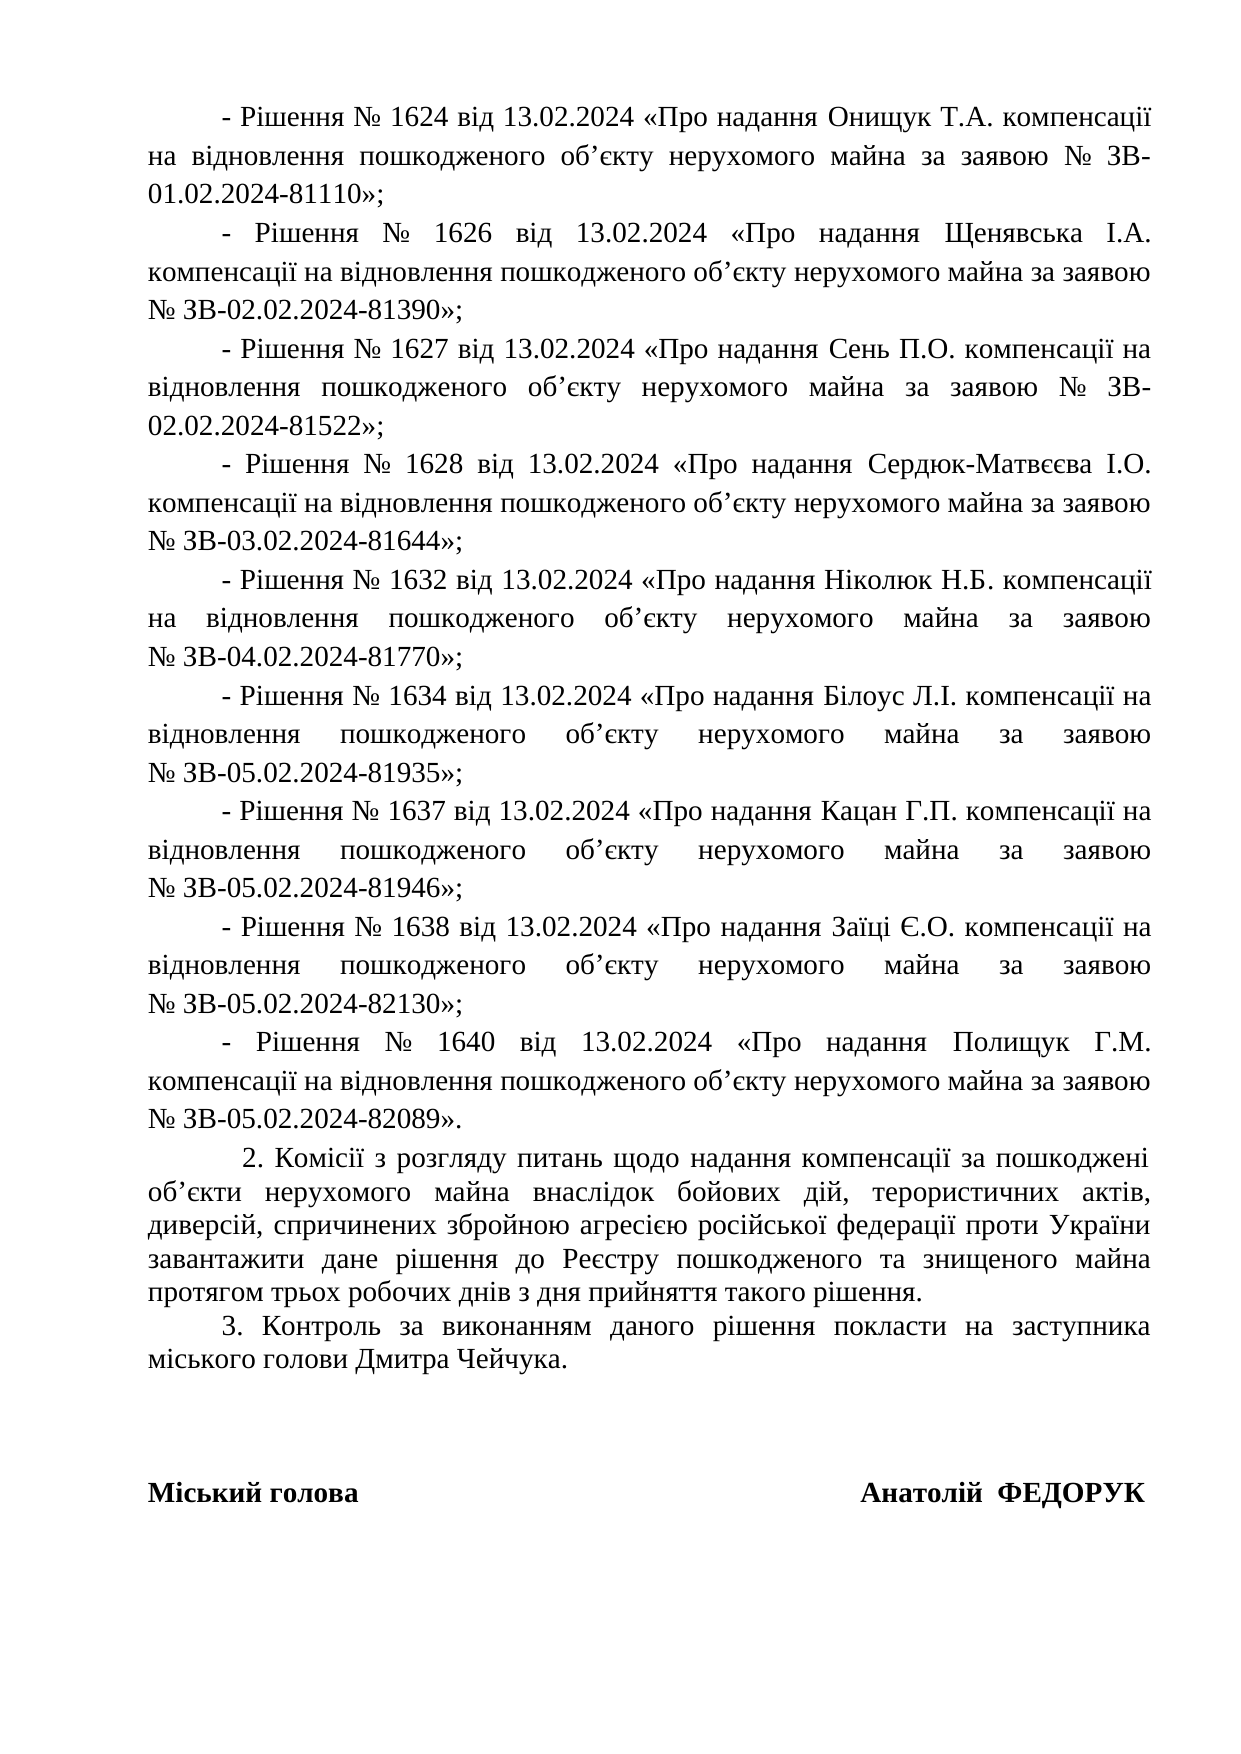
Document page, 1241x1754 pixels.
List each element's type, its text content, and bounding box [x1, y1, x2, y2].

text - Рішення № 1640 від 13.02.2024 «Про надання Полищук Г.М. компенсації на відновлення пошкодженого об’єкту нерухомого майна за заявою № ЗВ-05.02.2024-82089». [148, 1024, 1152, 1135]
text 3. Контроль за виконанням даного рішення покласти на заступника міського голови Дмитра Чейчука. [148, 1308, 1152, 1375]
text 2. Комісії з розгляду питань щодо надання компенсації за пошкоджені об’єкти нерухомого майна внаслідок бойових дій, терористичних актів, диверсій, спричинених збройною агресією російської федерації проти України завантажити дане рішення до Реєстру пошкодженого та знищеного майна протягом трьох робочих днів з дня прийняття такого рішення. [148, 1140, 1152, 1308]
text - Рішення № 1628 від 13.02.2024 «Про надання Сердюк-Матвєєва І.О. компенсації на відновлення пошкодженого об’єкту нерухомого майна за заявою № ЗВ-03.02.2024-81644»; [148, 446, 1152, 557]
text Міський голова Анатолій ФЕДОРУК [148, 1476, 1152, 1509]
text - Рішення № 1626 від 13.02.2024 «Про надання Щенявська І.А. компенсації на відновлення пошкодженого об’єкту нерухомого майна за заявою № ЗВ-02.02.2024-81390»; [148, 215, 1152, 326]
text - Рішення № 1638 від 13.02.2024 «Про надання Заїці Є.О. компенсації на відновлення пошкодженого об’єкту нерухомого майна за заявою № ЗВ-05.02.2024-82130»; [148, 909, 1152, 1019]
text - Рішення № 1627 від 13.02.2024 «Про надання Сень П.О. компенсації на відновлення пошкодженого об’єкту нерухомого майна за заявою № ЗВ-02.02.2024-81522»; [148, 331, 1152, 441]
text - Рішення № 1634 від 13.02.2024 «Про надання Білоус Л.І. компенсації на відновлення пошкодженого об’єкту нерухомого майна за заявою № ЗВ-05.02.2024-81935»; [148, 678, 1152, 788]
text - Рішення № 1624 від 13.02.2024 «Про надання Онищук Т.А. компенсації на відновлення пошкодженого об’єкту нерухомого майна за заявою № ЗВ-01.02.2024-81110»; [148, 99, 1152, 210]
text - Рішення № 1637 від 13.02.2024 «Про надання Кацан Г.П. компенсації на відновлення пошкодженого об’єкту нерухомого майна за заявою № ЗВ-05.02.2024-81946»; [148, 793, 1152, 904]
text - Рішення № 1632 від 13.02.2024 «Про надання Ніколюк Н.Б. компенсації на відновлення пошкодженого об’єкту нерухомого майна за заявою № ЗВ-04.02.2024-81770»; [148, 562, 1152, 673]
